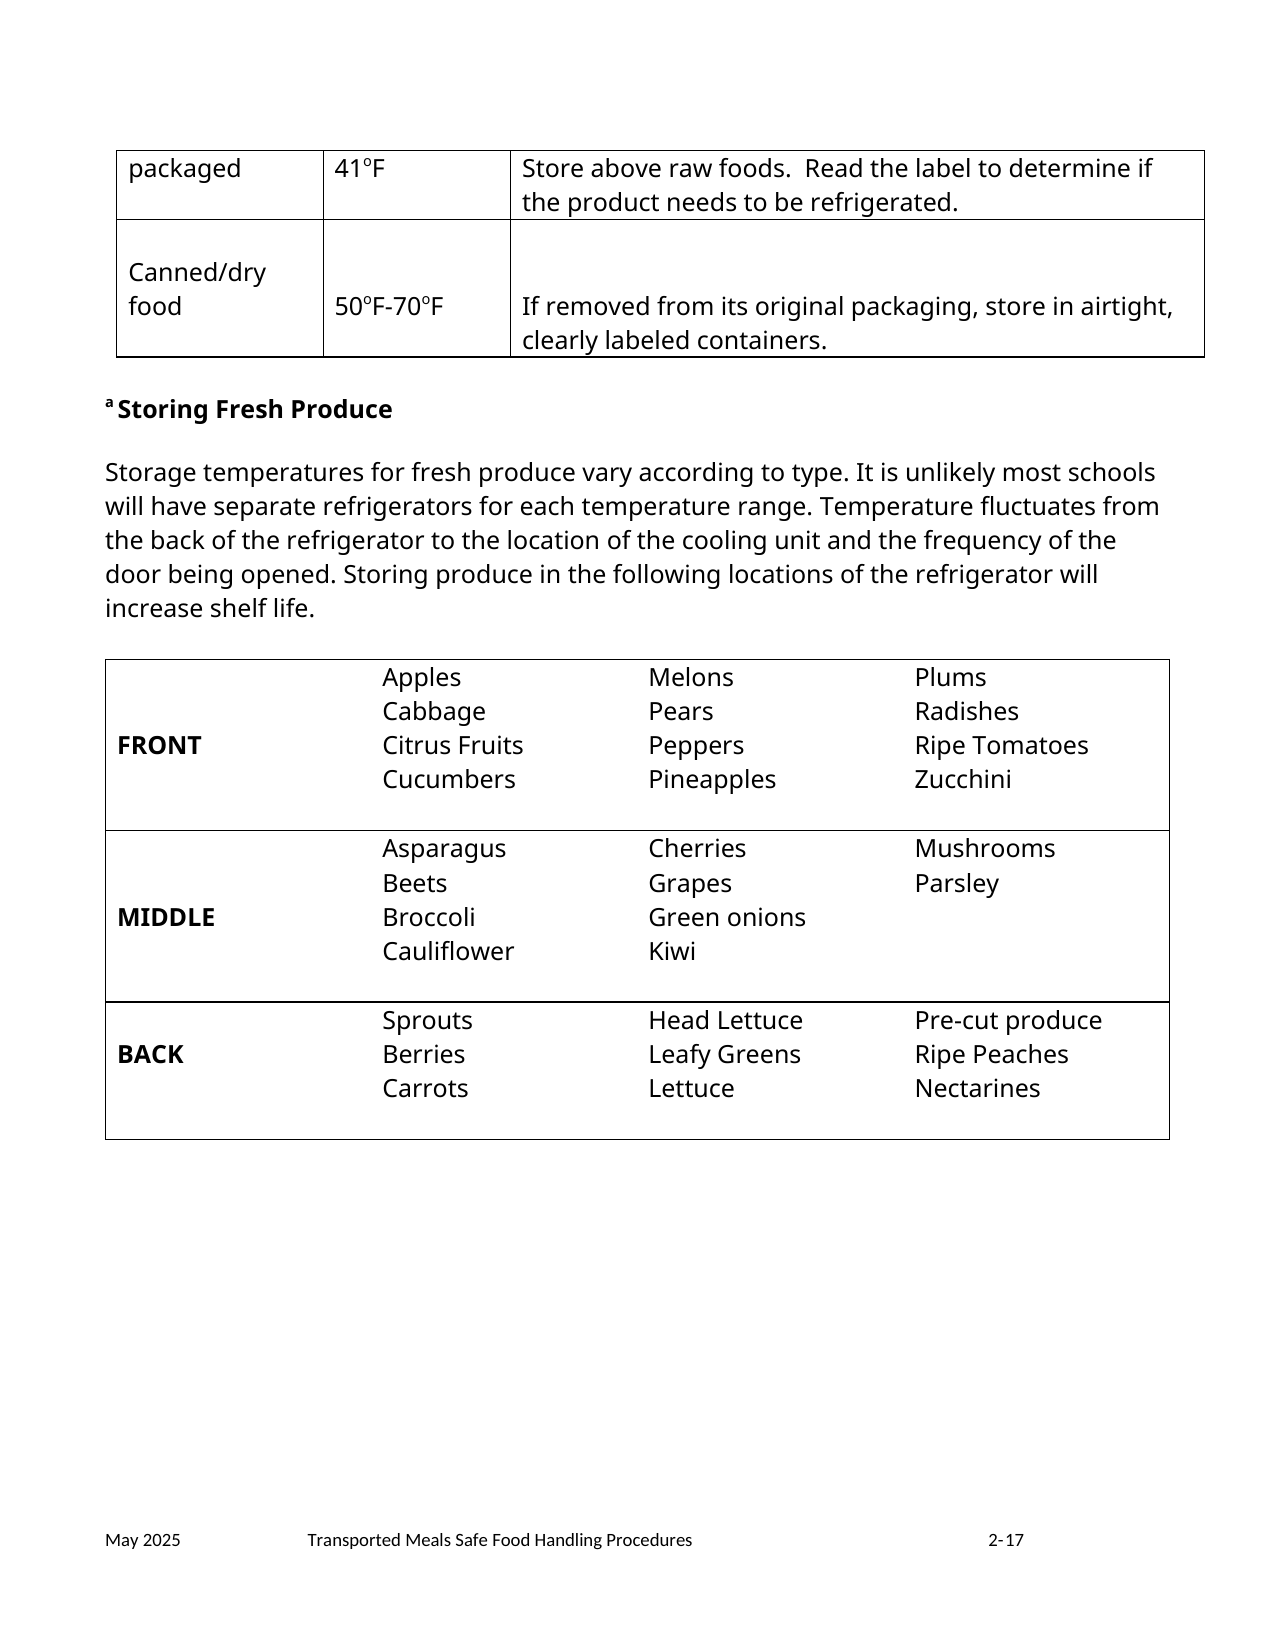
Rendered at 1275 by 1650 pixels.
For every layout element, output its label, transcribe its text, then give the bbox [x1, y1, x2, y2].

table_header Plums Radishes Ripe Tomatoes Zucchini [903, 660, 1169, 830]
table_cell Mushrooms Parsley [903, 831, 1169, 1001]
subtitle a Storing Fresh Produce [105, 392, 1170, 426]
table_header Apples Cabbage Citrus Fruits Cucumbers [371, 660, 637, 830]
table_cell BACK [106, 1003, 371, 1139]
table_cell Head Lettuce Leafy Greens Lettuce [637, 1003, 903, 1139]
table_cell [511, 151, 1204, 219]
table_cell Asparagus Beets Broccoli Cauliflower [371, 831, 637, 1001]
table_cell 41oF [324, 151, 510, 219]
table_cell 50oF-70oF [324, 220, 510, 356]
table_cell Sprouts Berries Carrots [371, 1003, 637, 1139]
table_cell MIDDLE [106, 831, 371, 1001]
table_cell Cherries Grapes Green onions Kiwi [637, 831, 903, 1001]
table_cell Canned/dry food [117, 220, 323, 356]
table_header FRONT [106, 660, 371, 830]
subtitle Storage temperatures for fresh produce vary according to type. It is unlikely most schools will have separate refrigerators for each temperature range. Temperature fluctuates from the back of the refrigerator to the location of the cooling unit and the frequency of the door being opened. Storing produce in the following locations of the refrigerator will increase shelf life. [105, 454, 1170, 625]
table_cell Pre-cut produce Ripe Peaches Nectarines [903, 1003, 1169, 1139]
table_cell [117, 151, 323, 219]
table_cell If removed from its original packaging, store in airtight, clearly labeled containers. [511, 220, 1204, 356]
table_header Melons Pears Peppers Pineapples [637, 660, 903, 830]
